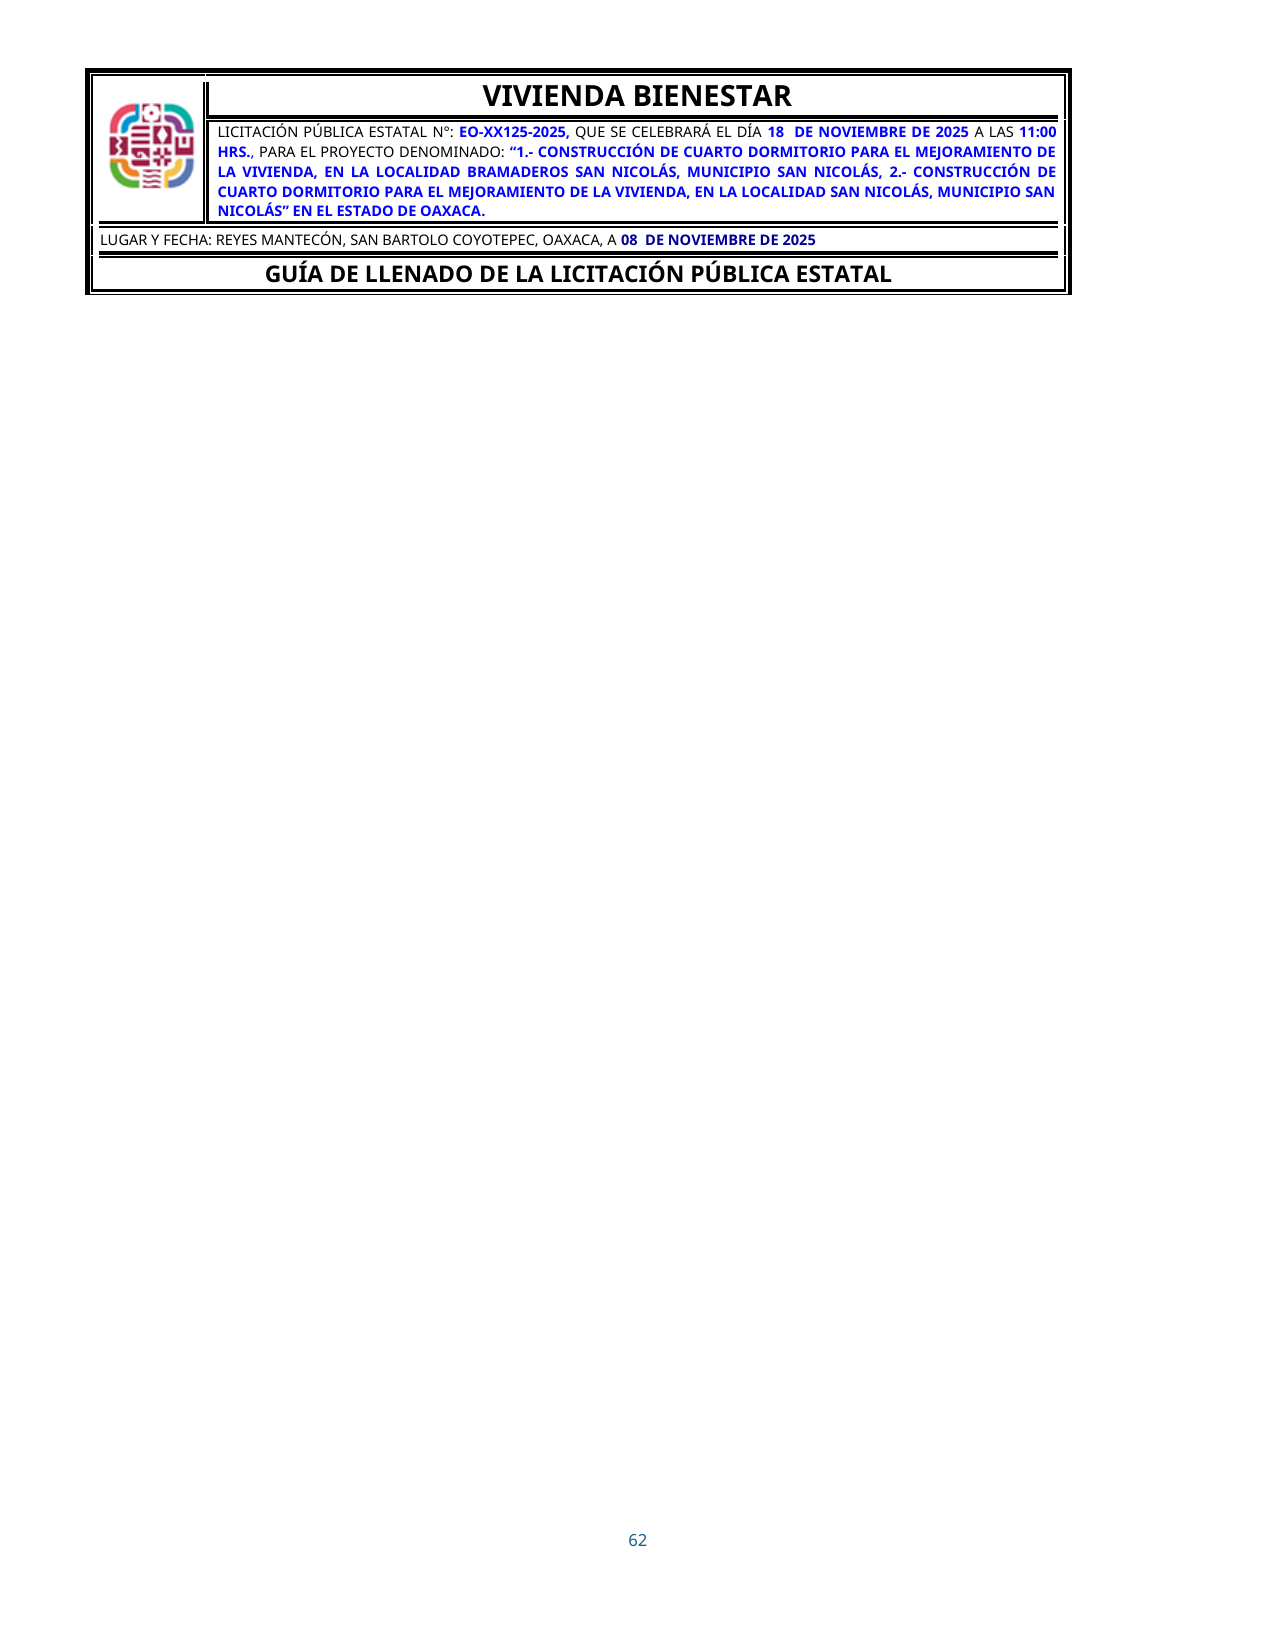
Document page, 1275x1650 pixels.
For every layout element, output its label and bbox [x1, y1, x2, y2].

picture [98, 95, 203, 194]
